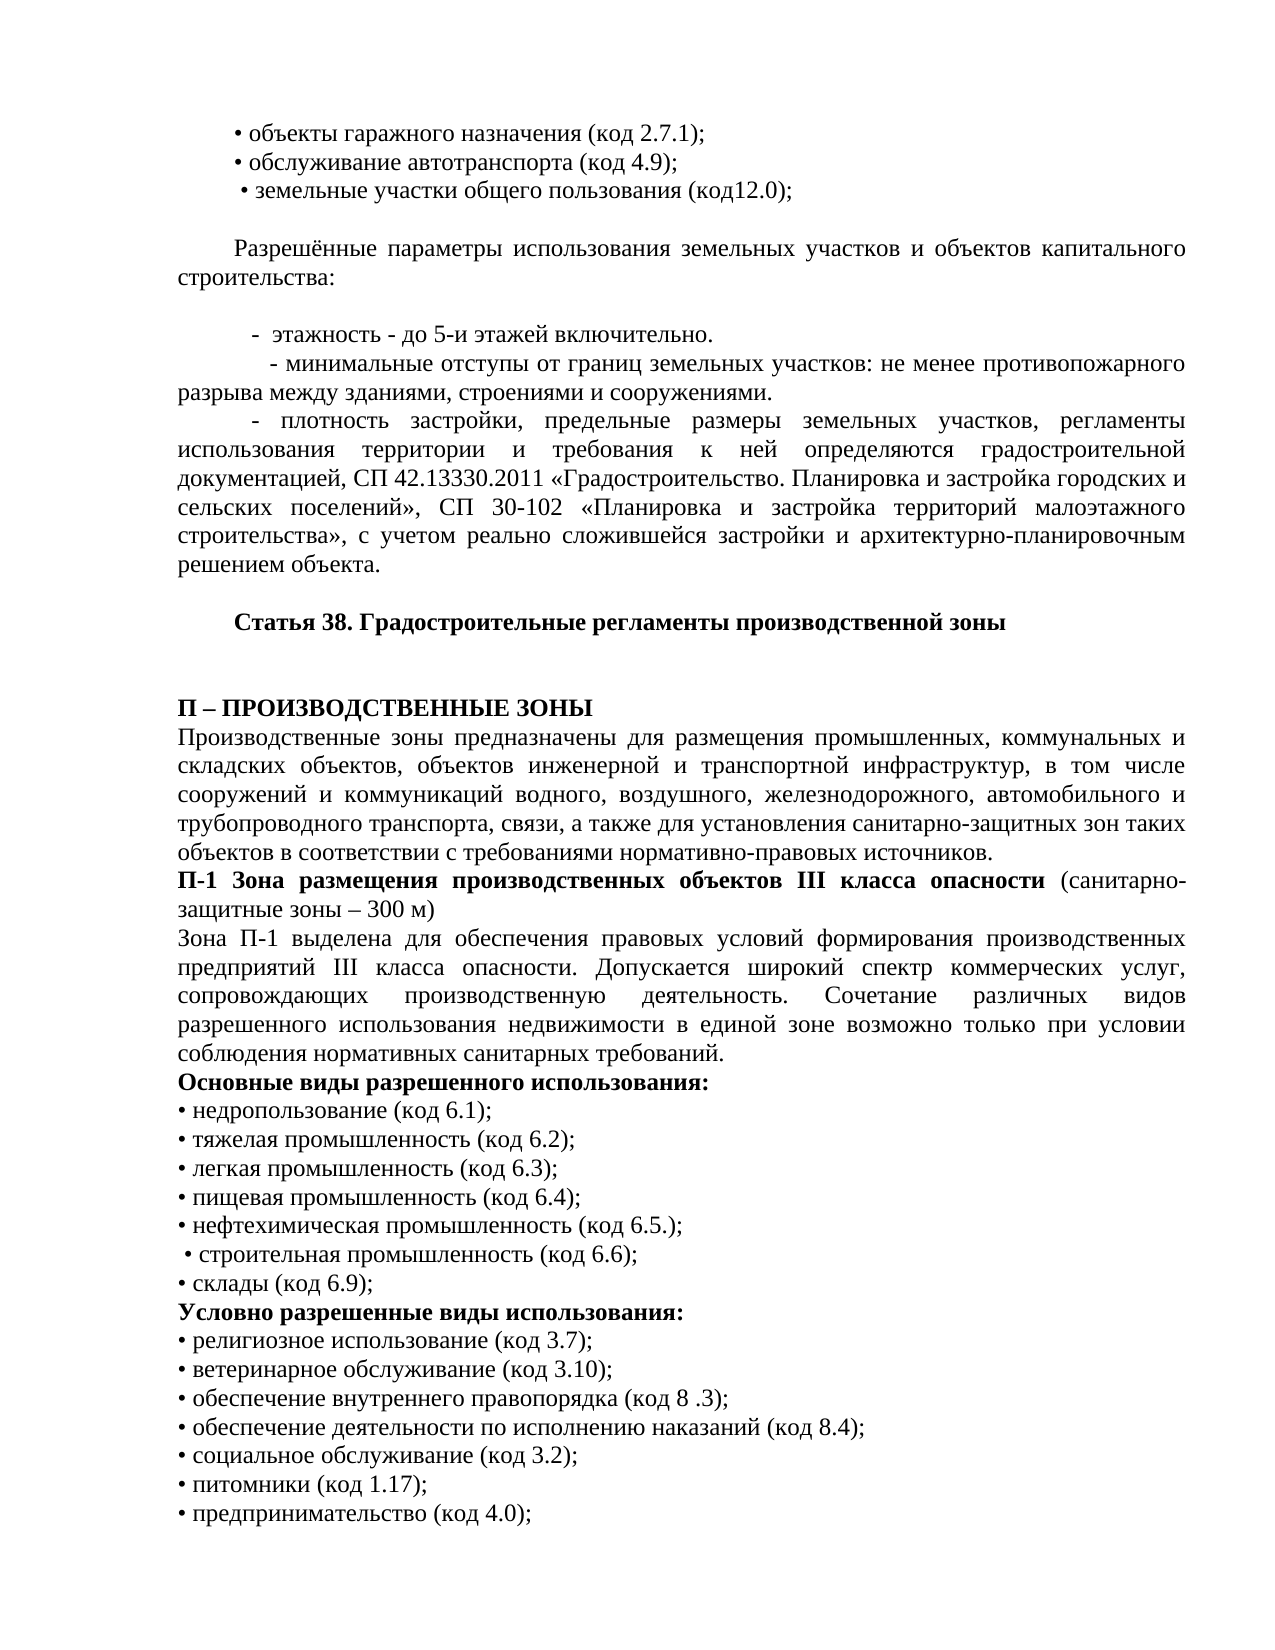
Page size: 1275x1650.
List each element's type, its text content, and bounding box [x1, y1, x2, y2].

text • социальное обслуживание (код 3.2); [177, 1441, 1186, 1469]
text • предпринимательство (код 4.0); [177, 1498, 1186, 1527]
text Зона П-1 выделена для обеспечения правовых условий формирования производственных предприятий III класса опасности. Допускается широкий спектр коммерческих услуг, сопровождающих производственную деятельность. Сочетание различных видов разрешенного использования недвижимости в единой зоне возможно только при условии соблюдения нормативных санитарных требований. [177, 923, 1186, 1067]
text П-1 Зона размещения производственных объектов III класса опасности (санитарно- защитные зоны – ) [177, 866, 1186, 923]
text • обслуживание автотранспорта (код 4.9); [177, 147, 1186, 176]
text • склады (код 6.9); [177, 1268, 1186, 1297]
text П – ПРОИЗВОДСТВЕННЫЕ ЗОНЫ [177, 693, 1186, 722]
text • нефтехимическая промышленность (код 6.5.); [177, 1211, 1186, 1239]
text • пищевая промышленность (код 6.4); [177, 1182, 1186, 1211]
text - плотность застройки, предельные размеры земельных участков, регламенты использования территории и требования к ней определяются градостроительной документацией, СП 42.13330.2011 «Градостроительство. Планировка и застройка городских и сельских поселений», СП 30-102 «Планировка и застройка территорий малоэтажного строительства», с учетом реально сложившейся застройки и архитектурно-планировочным решением объекта. [177, 406, 1186, 578]
text Статья 38. Градостроительные регламенты производственной зоны [177, 607, 1186, 636]
text Производственные зоны предназначены для размещения промышленных, коммунальных и складских объектов, объектов инженерной и транспортной инфраструктур, в том числе сооружений и коммуникаций водного, воздушного, железнодорожного, автомобильного и трубопроводного транспорта, связи, а также для установления санитарно-защитных зон таких объектов в соответствии с требованиями нормативно-правовых источников. [177, 722, 1186, 866]
text • строительная промышленность (код 6.6); [177, 1239, 1186, 1268]
text • религиозное использование (код 3.7); [177, 1326, 1186, 1354]
text • объекты гаражного назначения (код 2.7.1); [177, 118, 1186, 147]
text • легкая промышленность (код 6.3); [177, 1153, 1186, 1182]
text • земельные участки общего пользования (код12.0); [177, 176, 1186, 204]
text - этажность - до 5-и этажей включительно. [177, 319, 1186, 348]
text • недропользование (код 6.1); [177, 1096, 1186, 1124]
text • тяжелая промышленность (код 6.2); [177, 1124, 1186, 1153]
text • обеспечение внутреннего правопорядка (код 8 .3); [177, 1383, 1186, 1412]
text • питомники (код 1.17); [177, 1469, 1186, 1498]
text Условно разрешенные виды использования: [177, 1297, 1186, 1326]
text • ветеринарное обслуживание (код 3.10); [177, 1354, 1186, 1383]
text Основные виды разрешенного использования: [177, 1067, 1186, 1096]
text - минимальные отступы от границ земельных участков: не менее противопожарного разрыва между зданиями, строениями и сооружениями. [177, 348, 1186, 406]
text Разрешённые параметры использования земельных участков и объектов капитального строительства: [177, 233, 1186, 291]
text • обеспечение деятельности по исполнению наказаний (код 8.4); [177, 1412, 1186, 1441]
